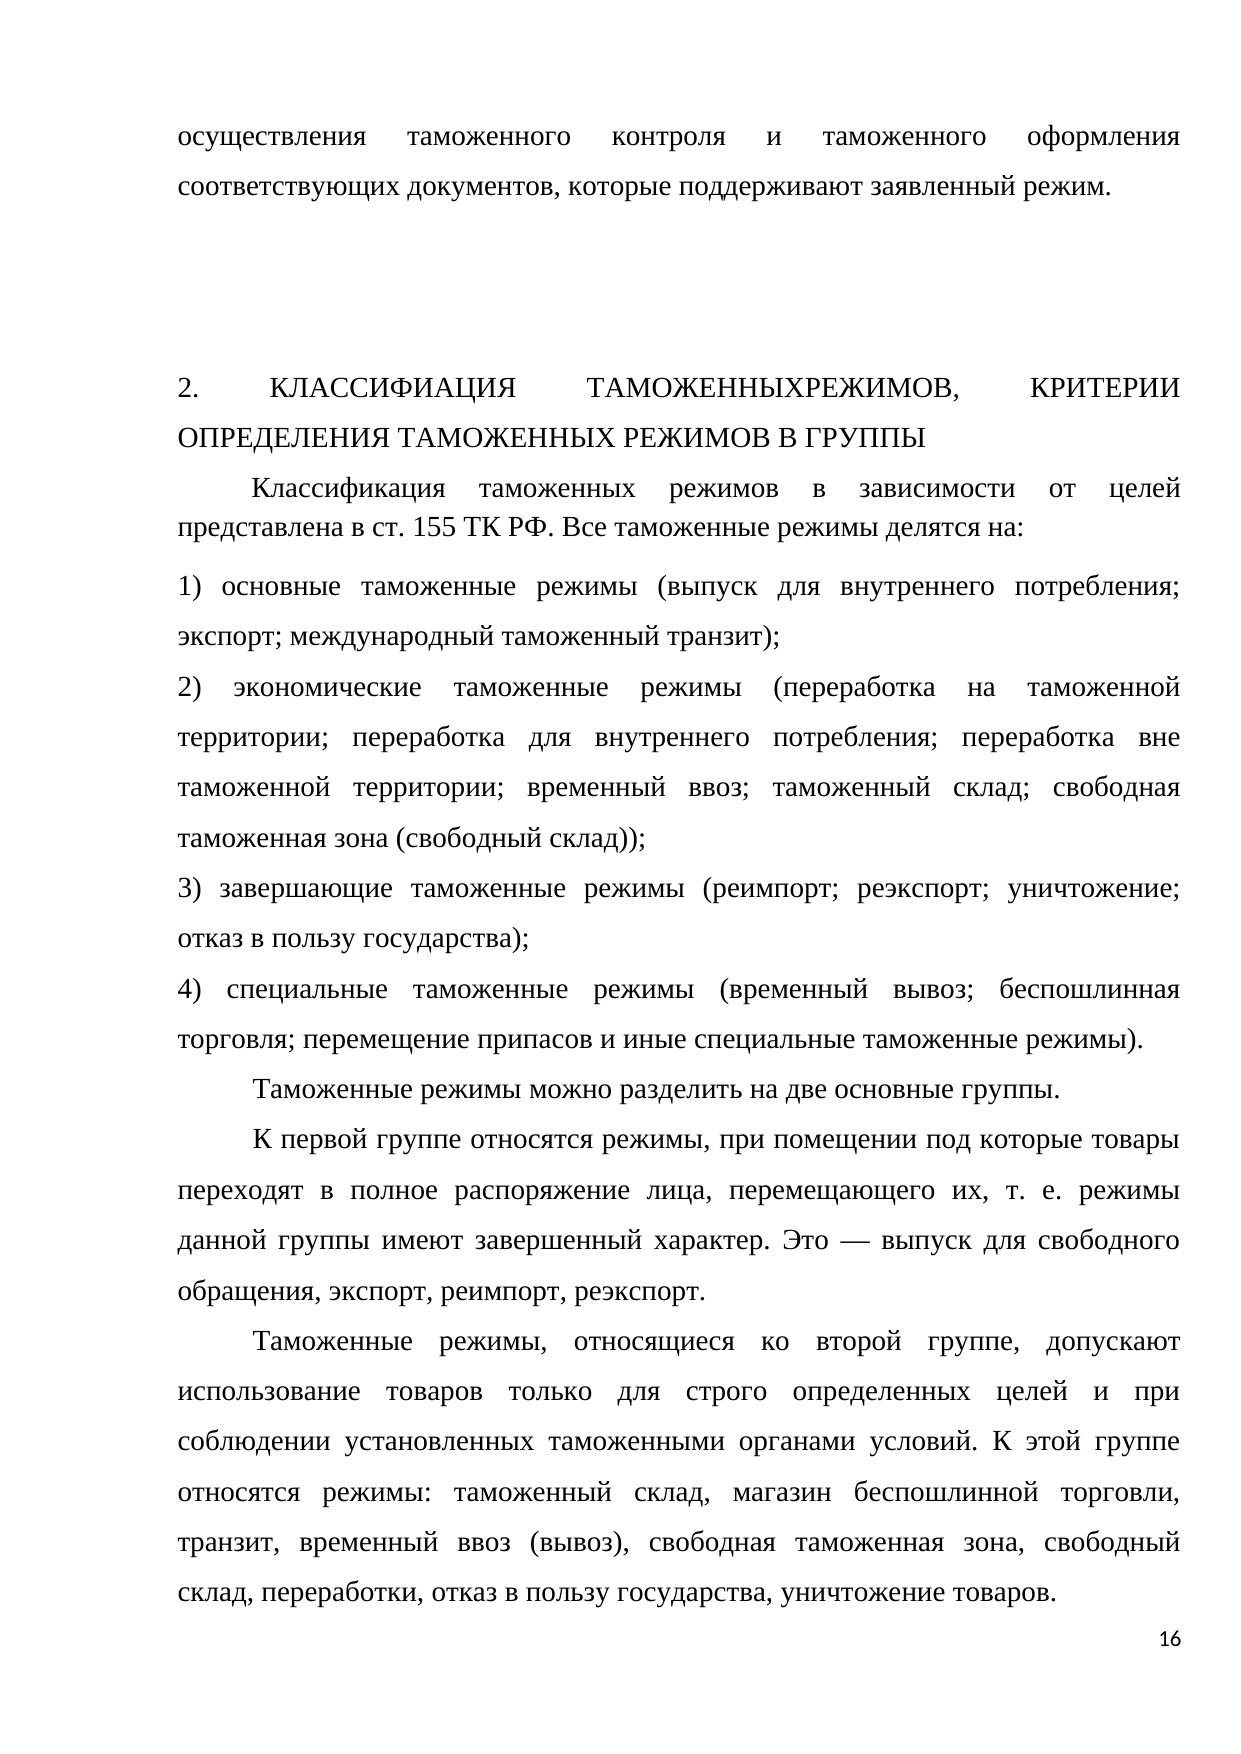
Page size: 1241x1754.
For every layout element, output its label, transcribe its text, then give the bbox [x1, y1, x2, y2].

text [177, 118, 1181, 202]
text 4) специальные таможенные режимы (временный вывоз; беспошлинная торговля; перемещение припасов и иные специальные таможенные режимы). [177, 971, 1181, 1054]
text К первой группе относятся режимы, при помещении под которые товары переходят в полное распоряжение лица, перемещающего их, т. е. режимы данной группы имеют завершенный характер. Это — выпуск для свободного обращения, экспорт, реимпорт, реэкспорт. [177, 1122, 1181, 1306]
text Классификация таможенных режимов в зависимости от целей представлена в ст. 155 ТК РФ. Все таможенные режимы делятся на: [177, 470, 1181, 542]
text 3) завершающие таможенные режимы (реимпорт; реэкспорт; уничтожение; отказ в пользу государства); [177, 870, 1181, 954]
text Таможенные режимы, относящиеся ко второй группе, допускают использование товаров только для строго определенных целей и при соблюдении установленных таможенными органами условий. К этой группе относятся режимы: таможенный склад, магазин беспошлинной торговли, транзит, временный ввоз (вывоз), свободная таможенная зона, свободный склад, переработки, отказ в пользу государства, уничтожение товаров. [177, 1323, 1181, 1608]
text 2. КЛАССИФИАЦИЯ ТАМОЖЕННЫХРЕЖИМОВ, КРИТЕРИИ ОПРЕДЕЛЕНИЯ ТАМОЖЕННЫХ РЕЖИМОВ В ГРУППЫ [177, 370, 1181, 453]
text 2) экономические таможенные режимы (переработка на таможенной территории; переработка для внутреннего потребления; переработка вне таможенной территории; временный ввоз; таможенный склад; свободная таможенная зона (свободный склад)); [177, 669, 1181, 853]
text 1) основные таможенные режимы (выпуск для внутреннего потребления; экспорт; международный таможенный транзит); [177, 568, 1181, 652]
text Таможенные режимы можно разделить на две основные группы. [177, 1071, 1181, 1105]
